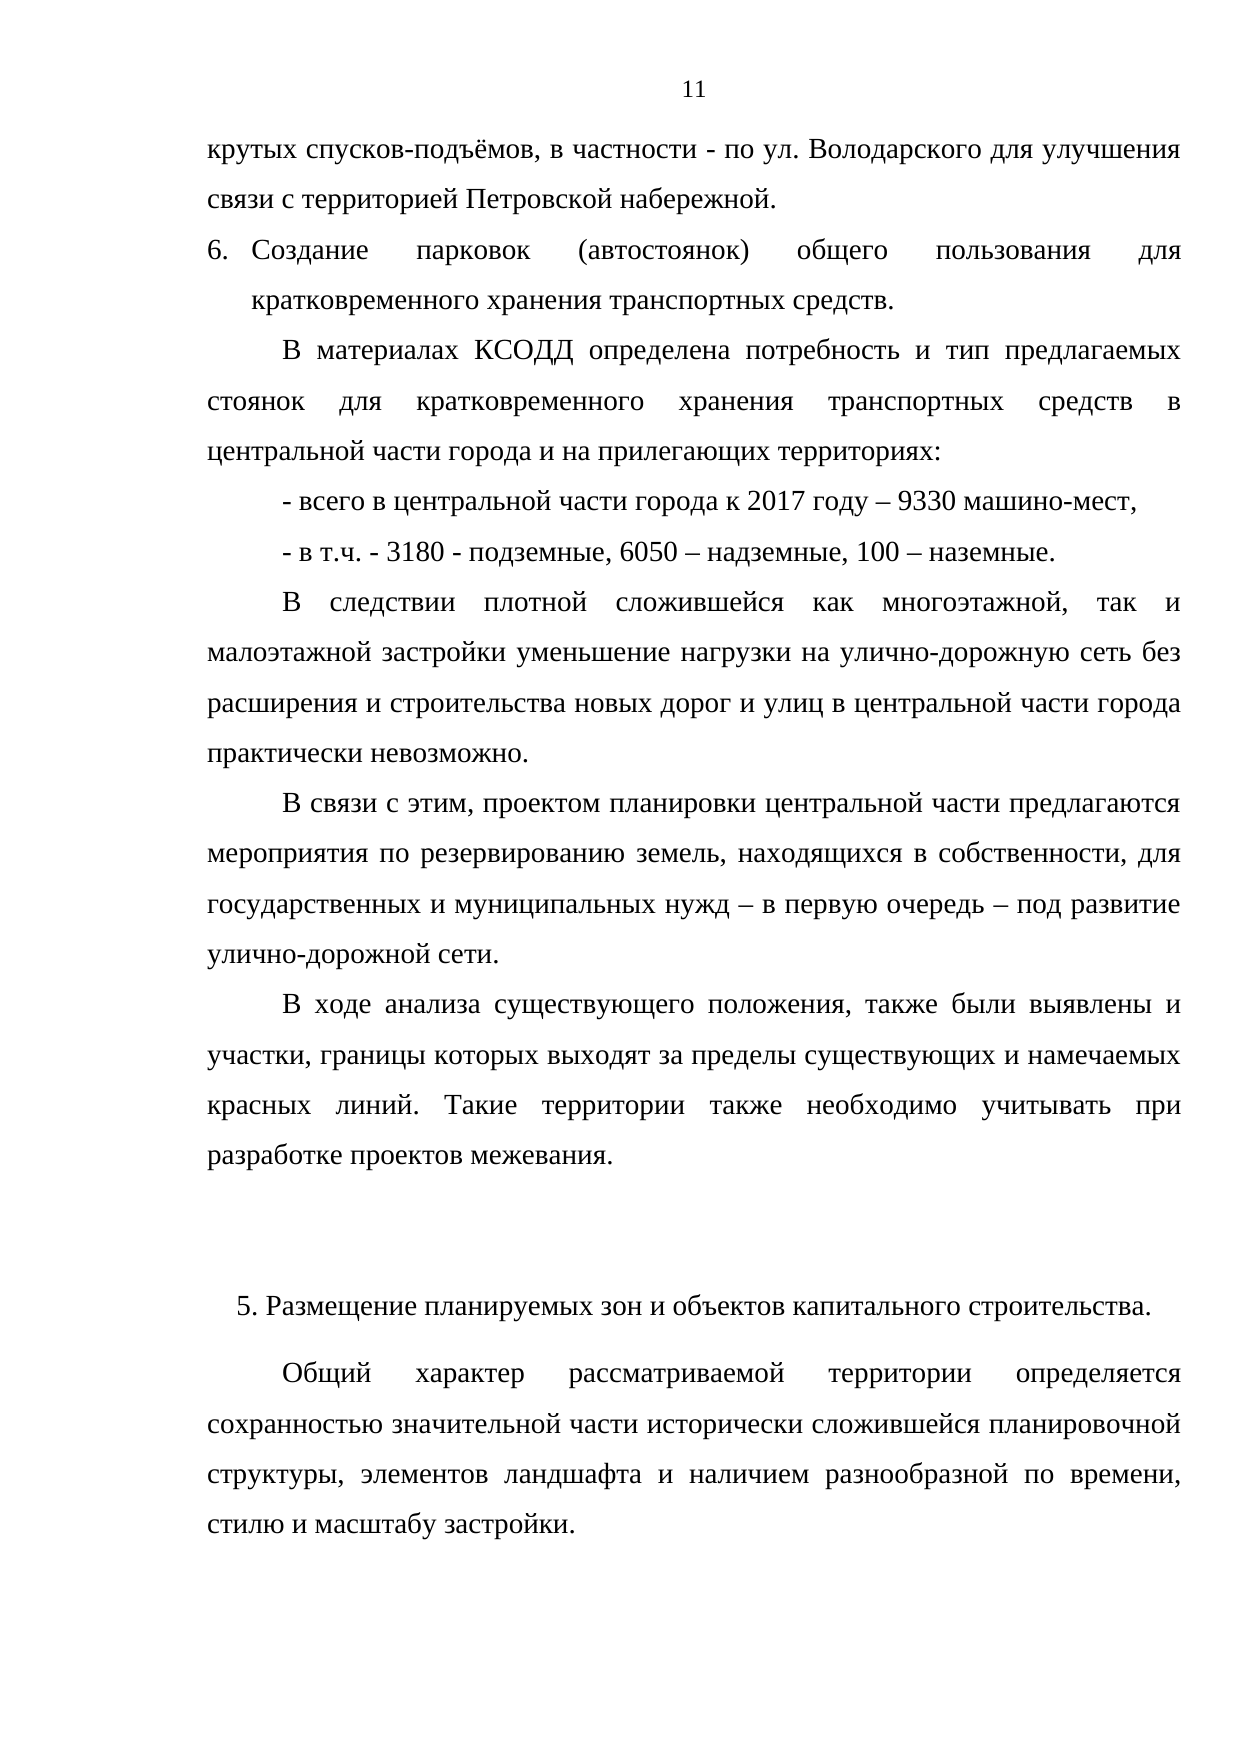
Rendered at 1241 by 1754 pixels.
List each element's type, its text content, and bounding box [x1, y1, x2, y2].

text В ходе анализа существующего положения, также были выявлены и участки, границы которых выходят за пределы существующих и намечаемых красных линий. Такие территории также необходимо учитывать при разработке проектов межевания. [207, 987, 1182, 1171]
text В связи с этим, проектом планировки центральной части предлагаются мероприятия по резервированию земель, находящихся в собственности, для государственных и муниципальных нужд – в первую очередь – под развитие улично-дорожной сети. [207, 785, 1182, 970]
text В материалах КСОДД определена потребность и тип предлагаемых стоянок для кратковременного хранения транспортных средств в центральной части города и на прилегающих территориях: [207, 332, 1182, 467]
list Создание парковок (автостоянок) общего пользования для кратковременного хранения транспортных средств. [207, 232, 1182, 316]
text - всего в центральной части города к 2017 году – 9330 машино-мест, [207, 483, 1182, 517]
text 5. Размещение планируемых зон и объектов капитального строительства. [207, 1288, 1182, 1322]
text - в т.ч. - 3180 - подземные, 6050 – надземные, 100 – наземные. [207, 534, 1182, 567]
text В следствии плотной сложившейся как многоэтажной, так и малоэтажной застройки уменьшение нагрузки на улично-дорожную сеть без расширения и строительства новых дорог и улиц в центральной части города практически невозможно. [207, 584, 1182, 768]
text Общий характер рассматриваемой территории определяется сохранностью значительной части исторически сложившейся планировочной структуры, элементов ландшафта и наличием разнообразной по времени, стилю и масштабу застройки. [207, 1356, 1182, 1540]
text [207, 131, 1182, 215]
